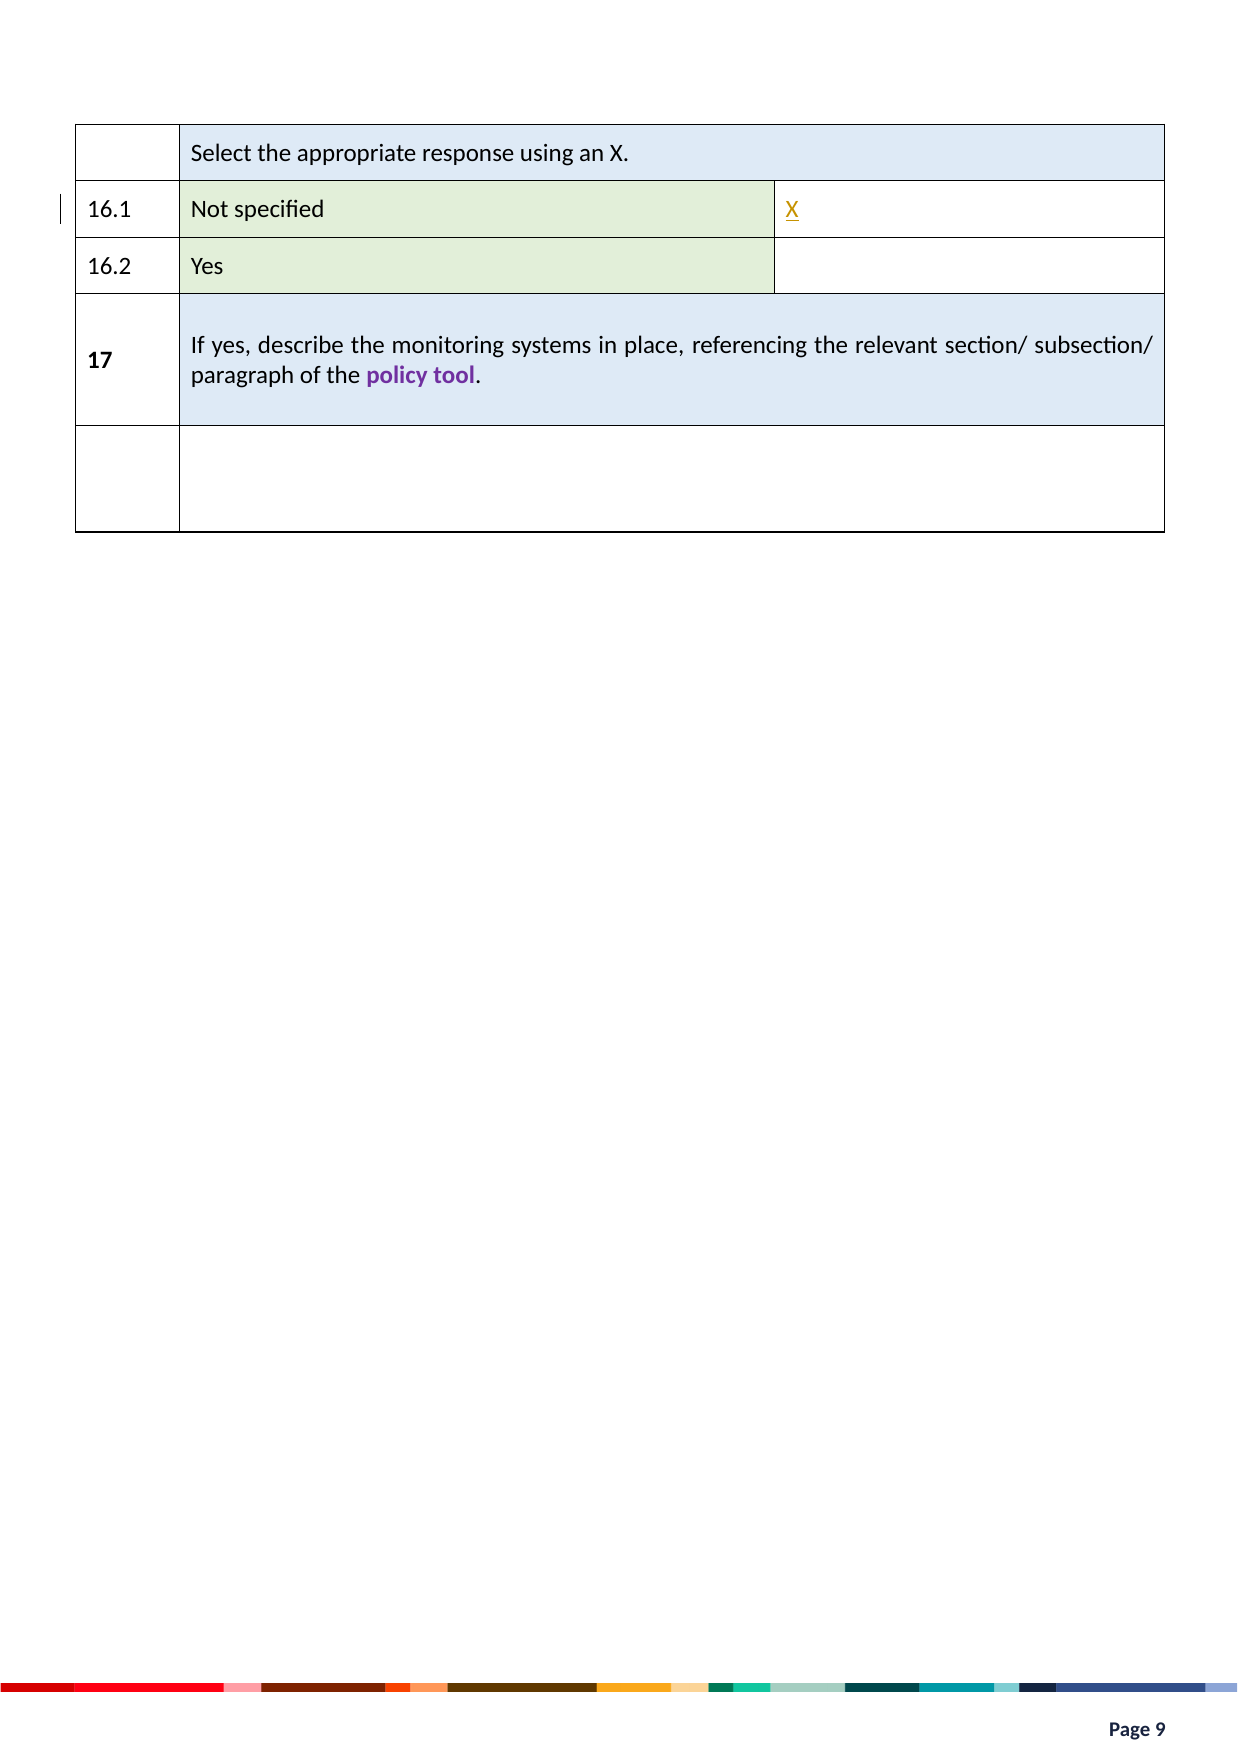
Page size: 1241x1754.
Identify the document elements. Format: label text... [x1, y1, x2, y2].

table_cell [775, 238, 1164, 293]
table_cell [180, 426, 1164, 531]
table_cell If yes, describe the monitoring systems in place, referencing the relevant section/ subsection/ paragraph of the policy tool. [180, 294, 1164, 425]
picture [0, 1683, 1236, 1692]
table_cell [76, 426, 179, 531]
table_cell 16.1 [76, 181, 179, 237]
table_cell 17 [76, 294, 179, 425]
table_cell 16.2 [76, 238, 179, 293]
table_cell 16 [76, 125, 179, 180]
table_cell [775, 181, 1164, 237]
table_cell Yes [180, 238, 774, 293]
table_cell Not specified [180, 181, 774, 237]
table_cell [180, 125, 1164, 180]
